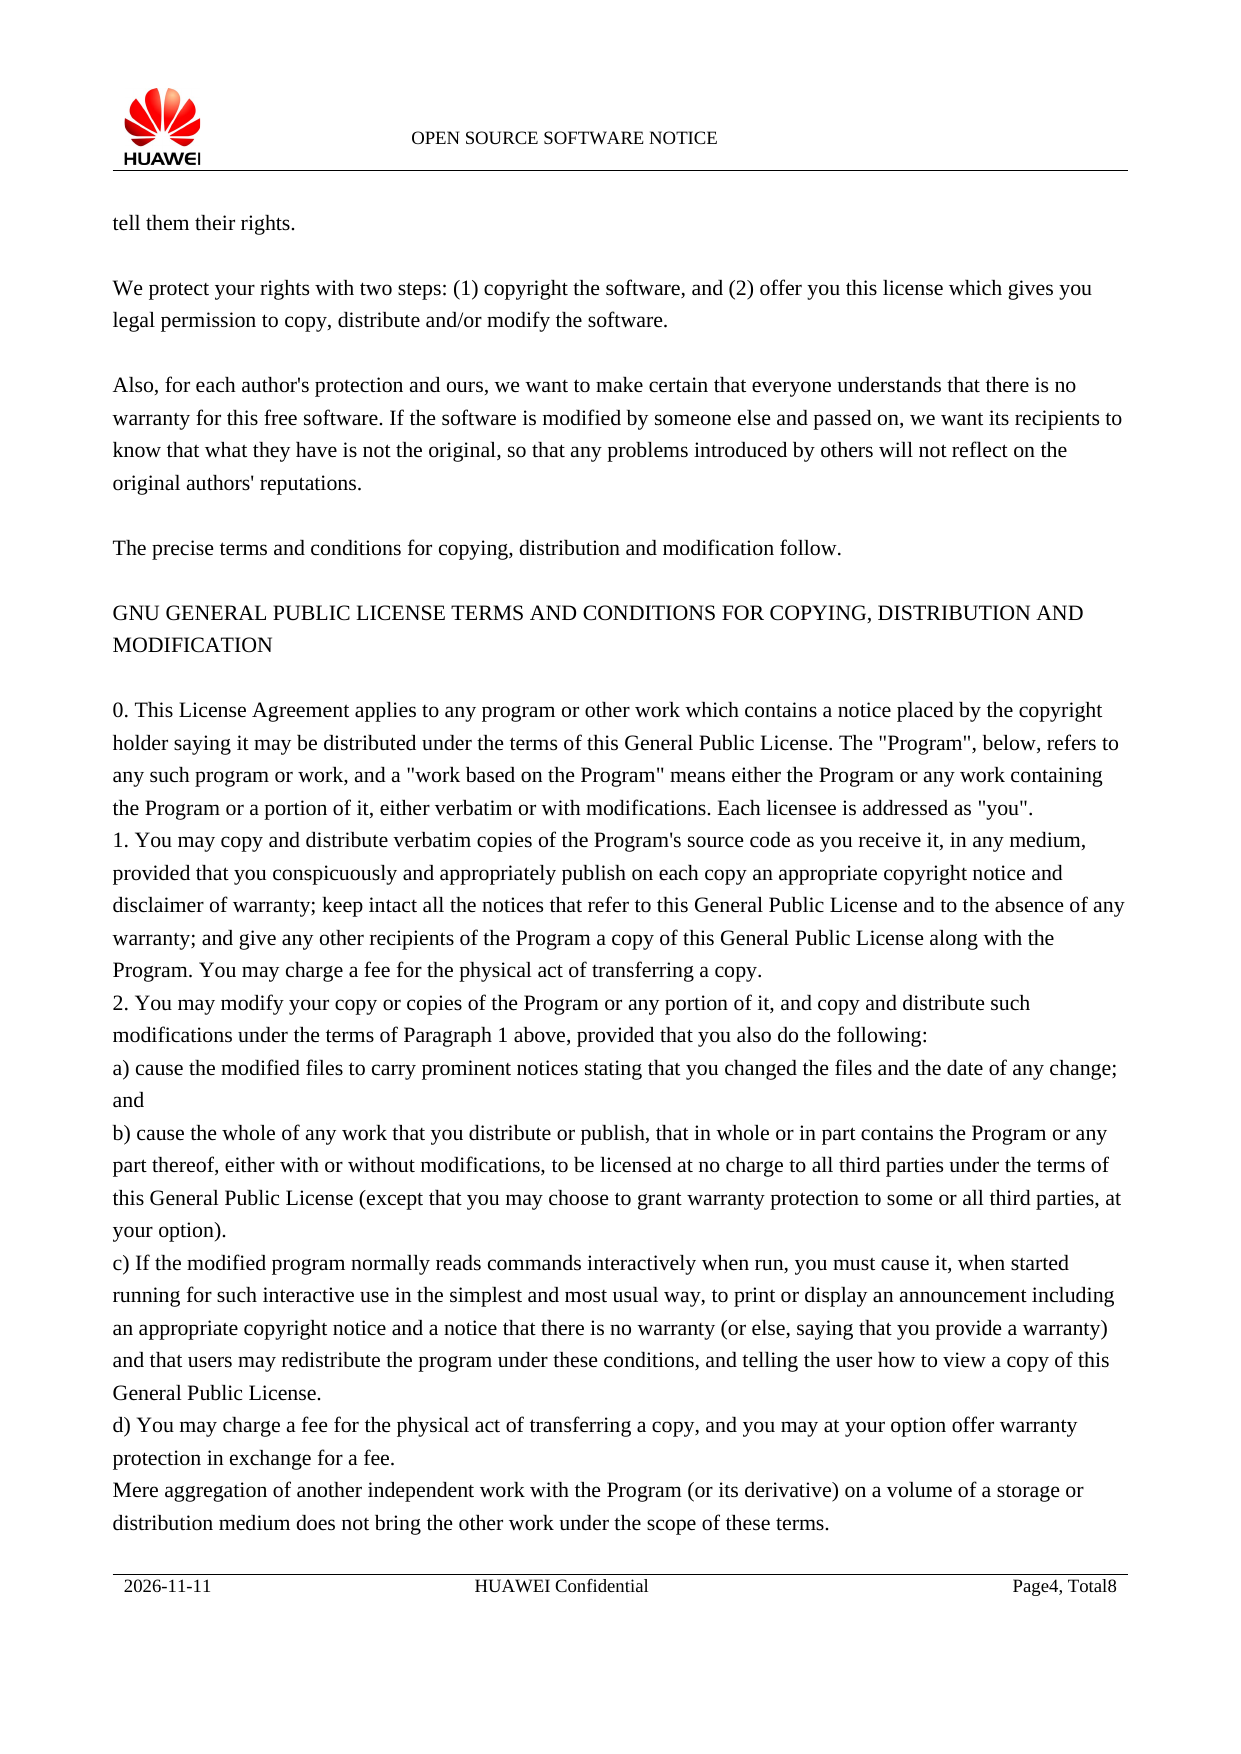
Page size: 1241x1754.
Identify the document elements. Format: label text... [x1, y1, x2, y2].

text a) cause the modified files to carry prominent notices stating that you changed the files and the date of any change; and [112, 1051, 1128, 1116]
text d) You may charge a fee for the physical act of transferring a copy, and you may at your option offer warranty protection in exchange for a fee. [112, 1409, 1128, 1474]
text 0. This License Agreement applies to any program or other work which contains a notice placed by the copyright holder saying it may be distributed under the terms of this General Public License. The "Program", below, refers to any such program or work, and a "work based on the Program" means either the Program or any work containing the Program or a portion of it, either verbatim or with modifications. Each licensee is addressed as "you". [112, 694, 1128, 824]
text 2. You may modify your copy or copies of the Program or any portion of it, and copy and distribute such modifications under the terms of Paragraph 1 above, provided that you also do the following: [112, 986, 1128, 1051]
text GNU GENERAL PUBLIC LICENSE TERMS AND CONDITIONS FOR COPYING, DISTRIBUTION AND MODIFICATION [112, 596, 1128, 661]
text Mere aggregation of another independent work with the Program (or its derivative) on a volume of a storage or distribution medium does not bring the other work under the scope of these terms. [112, 1474, 1128, 1539]
text We protect your rights with two steps: (1) copyright the software, and (2) offer you this license which gives you legal permission to copy, distribute and/or modify the software. [112, 271, 1128, 336]
text 1. You may copy and distribute verbatim copies of the Program's source code as you receive it, in any medium, provided that you conspicuously and appropriately publish on each copy an appropriate copyright notice and disclaimer of warranty; keep intact all the notices that refer to this General Public License and to the absence of any warranty; and give any other recipients of the Program a copy of this General Public License along with the Program. You may charge a fee for the physical act of transferring a copy. [112, 824, 1128, 986]
text c) If the modified program normally reads commands interactively when run, you must cause it, when started running for such interactive use in the simplest and most usual way, to print or display an announcement including an appropriate copyright notice and a notice that there is no warranty (or else, saying that you provide a warranty) and that users may redistribute the program under these conditions, and telling the user how to view a copy of this General Public License. [112, 1246, 1128, 1409]
text Also, for each author's protection and ours, we want to make certain that everyone understands that there is no warranty for this free software. If the software is modified by someone else and passed on, we want its recipients to know that what they have is not the original, so that any problems introduced by others will not reflect on the original authors' reputations. [112, 369, 1128, 499]
text The precise terms and conditions for copying, distribution and modification follow. [112, 531, 1128, 564]
picture [124, 88, 201, 165]
text b) cause the whole of any work that you distribute or publish, that in whole or in part contains the Program or any part thereof, either with or without modifications, to be licensed at no charge to all third parties under the terms of this General Public License (except that you may choose to grant warranty protection to some or all third parties, at your option). [112, 1116, 1128, 1246]
